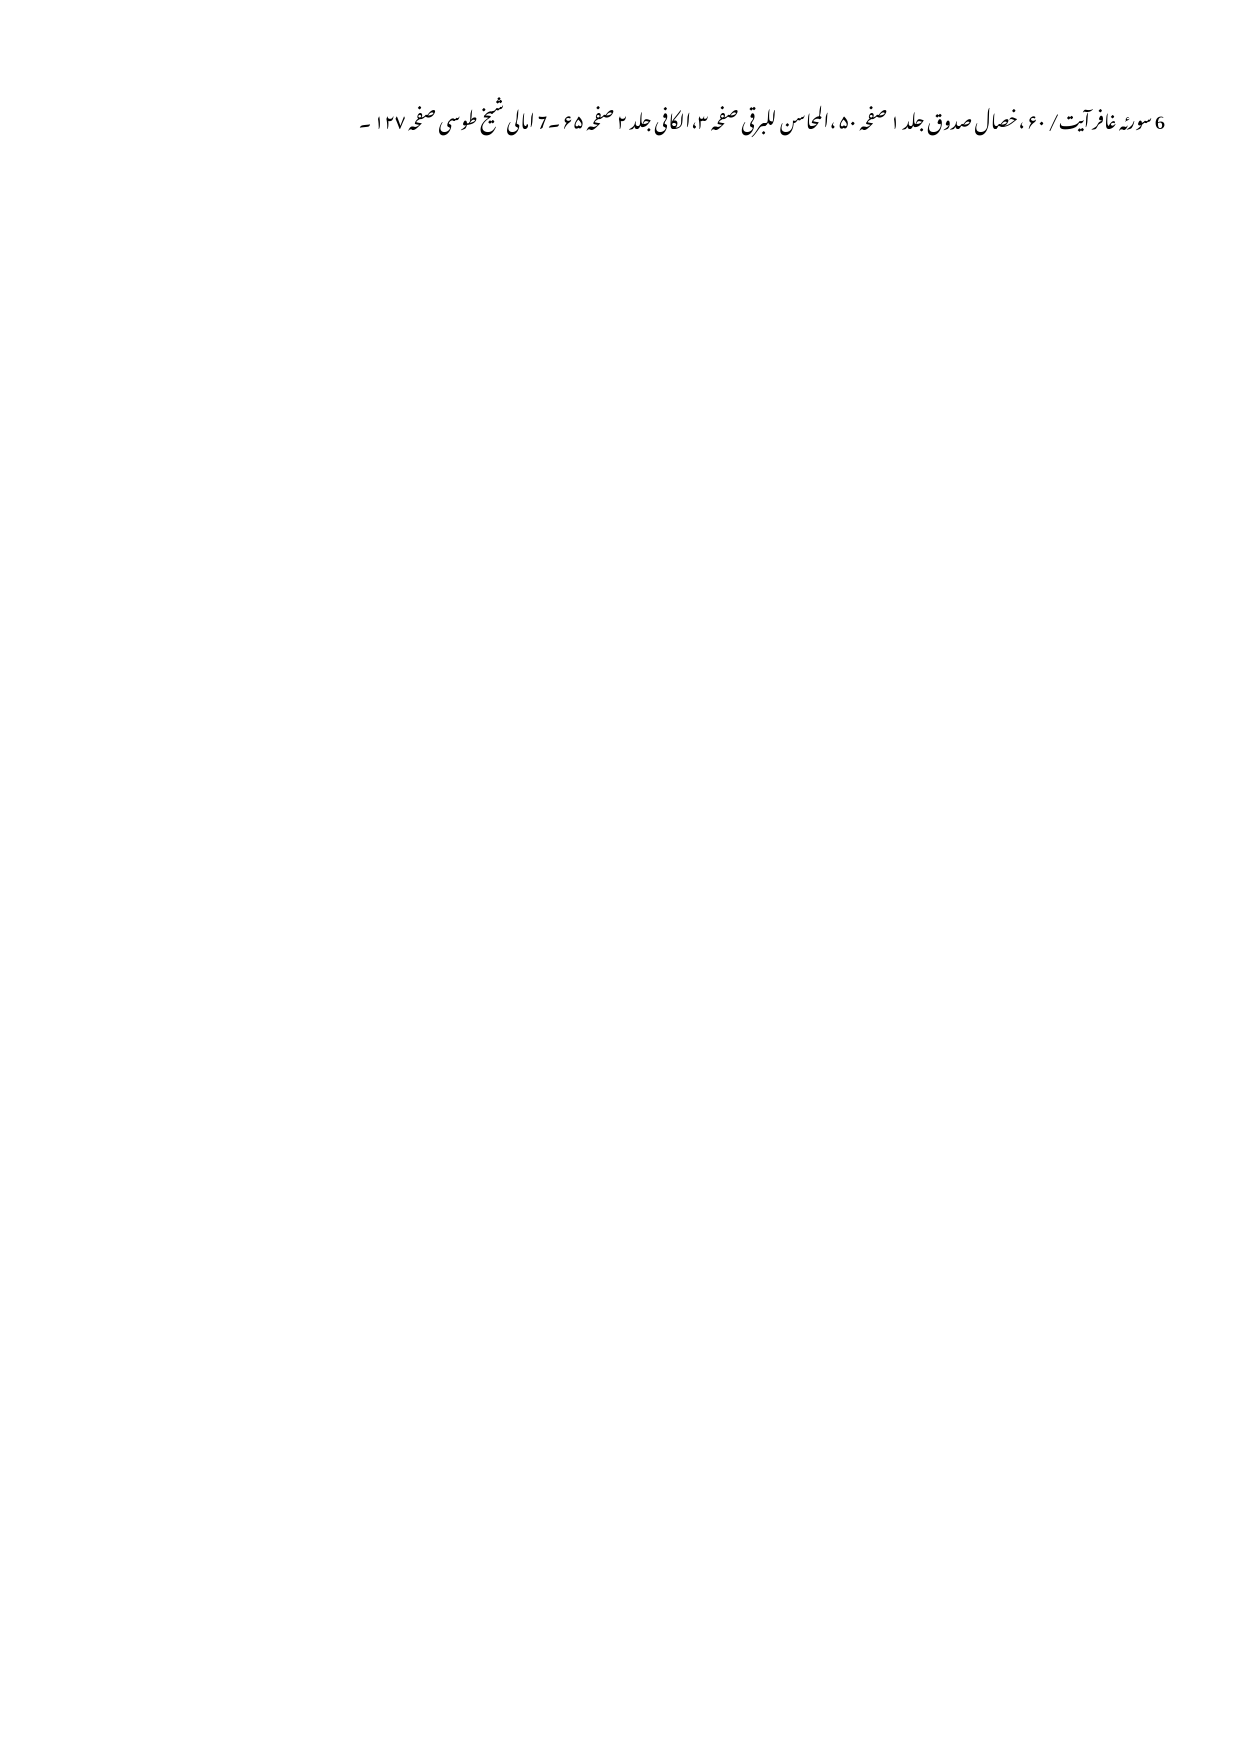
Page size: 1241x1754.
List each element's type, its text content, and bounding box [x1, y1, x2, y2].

text 6 سورئہ غافر آیت/ ۶٠ ،خصال صدوق جلد ١ صفحہ ۵٠ ،المحاسن للبرقی صفحہ ٣،الکافی جلد ٢ صفحہ ۶۵ ۔7 امالی شيخ طوسی صفحہ ١٢٧ ۔ [75, 94, 1165, 141]
